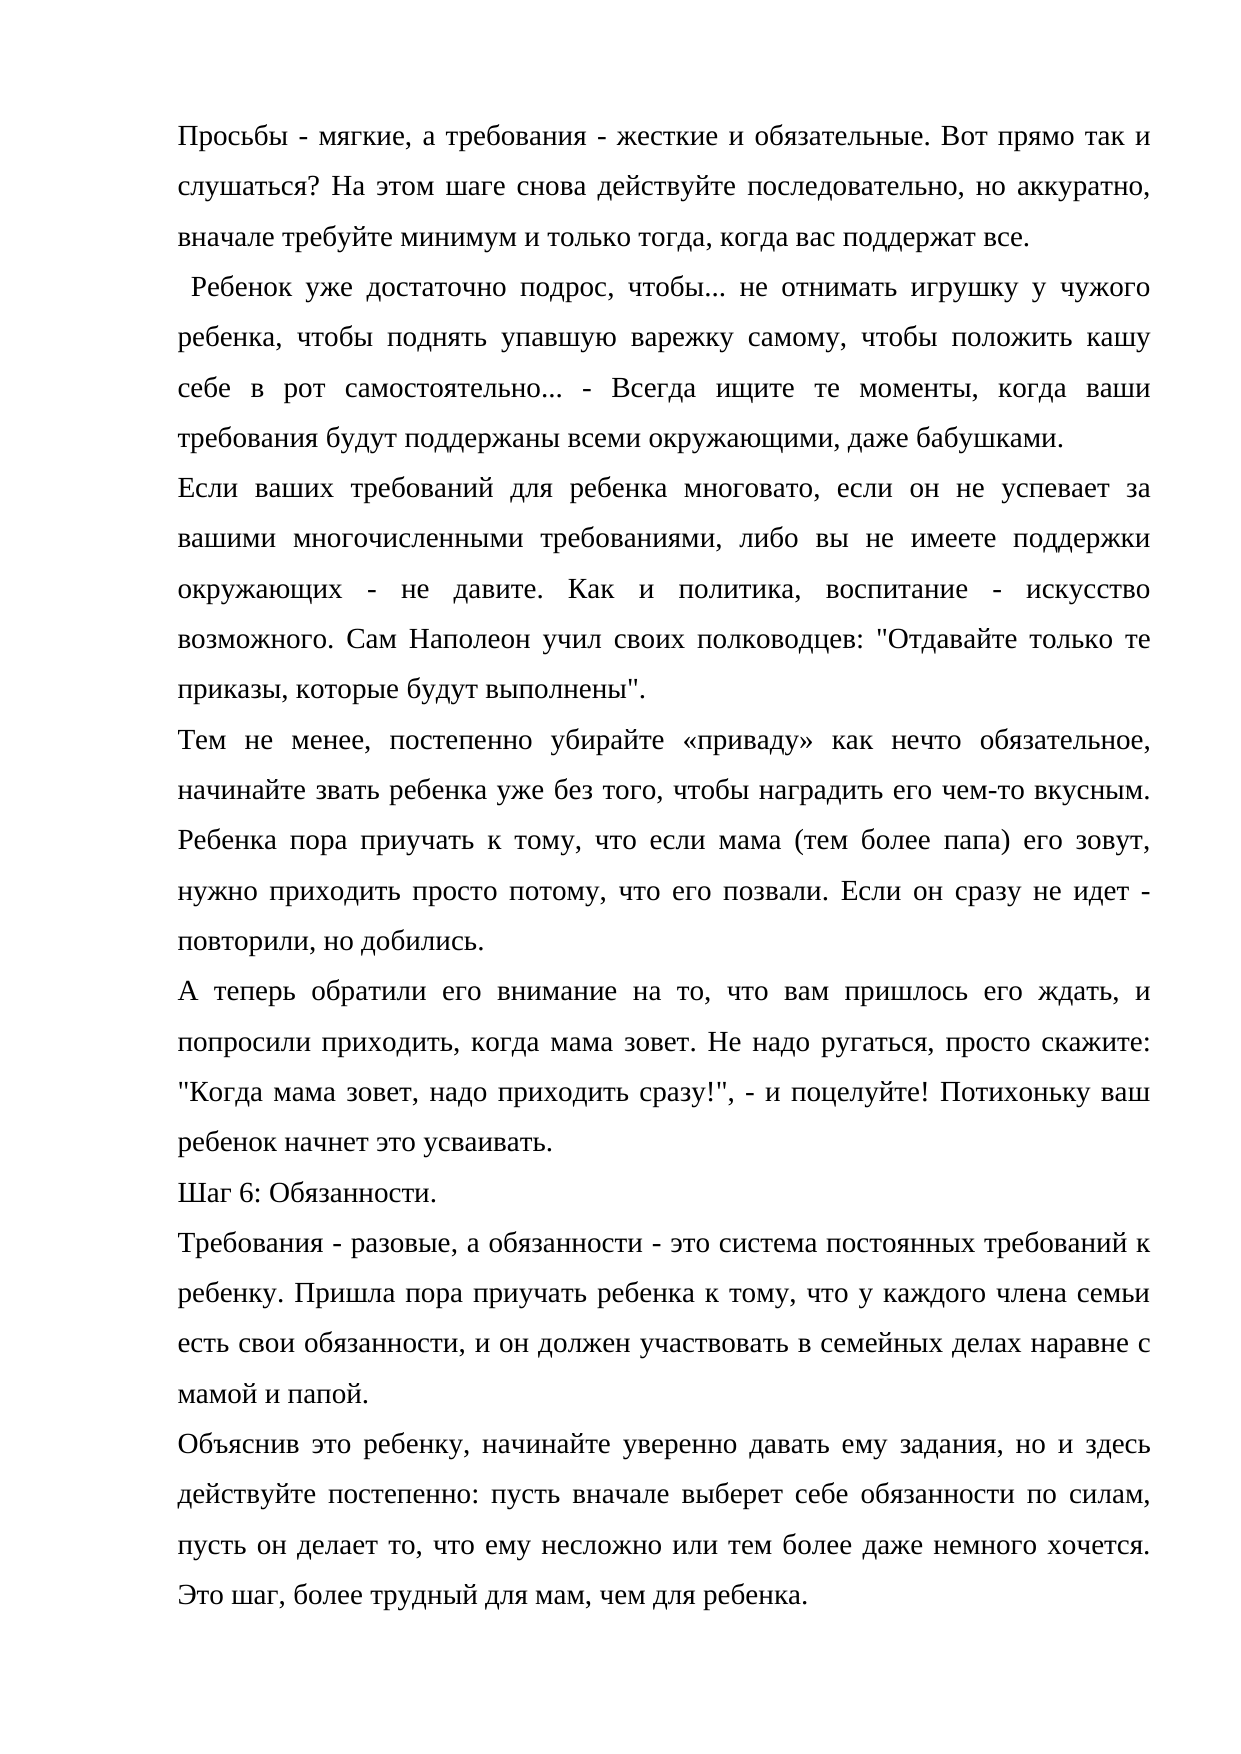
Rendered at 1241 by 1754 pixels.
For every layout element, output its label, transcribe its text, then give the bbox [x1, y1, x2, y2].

text Просьбы - мягкие, а требования - жесткие и обязательные. Вот прямо так и слушаться? На этом шаге снова действуйте последовательно, но аккуратно, вначале требуйте минимум и только тогда, когда вас поддержат все. [177, 118, 1152, 252]
text Если ваших требований для ребенка многовато, если он не успевает за вашими многочисленными требованиями, либо вы не имеете поддержки окружающих - не давите. Как и политика, воспитание - искусство возможного. Сам Наполеон учил своих полководцев: "Отдавайте только те приказы, которые будут выполнены". [177, 470, 1152, 705]
text Шаг 6: Обязанности. [177, 1175, 1152, 1208]
text Тем не менее, постепенно убирайте «приваду» как нечто обязательное, начинайте звать ребенка уже без того, чтобы наградить его чем-то вкусным. Ребенка пора приучать к тому, что если мама (тем более папа) его зовут, нужно приходить просто потому, что его позвали. Если он сразу не идет - повторили, но добились. [177, 722, 1152, 957]
text А теперь обратили его внимание на то, что вам пришлось его ждать, и попросили приходить, когда мама зовет. Не надо ругаться, просто скажите: "Когда мама зовет, надо приходить сразу!", - и поцелуйте! Потихоньку ваш ребенок начнет это усваивать. [177, 973, 1152, 1158]
text Требования - разовые, а обязанности - это система постоянных требований к ребенку. Пришла пора приучать ребенка к тому, что у каждого члена семьи есть свои обязанности, и он должен участвовать в семейных делах наравне с мамой и папой. [177, 1225, 1152, 1409]
text Объяснив это ребенку, начинайте уверенно давать ему задания, но и здесь действуйте постепенно: пусть вначале выберет себе обязанности по силам, пусть он делает то, что ему несложно или тем более даже немного хочется. Это шаг, более трудный для мам, чем для ребенка. [177, 1426, 1152, 1611]
text Ребенок уже достаточно подрос, чтобы... не отнимать игрушку у чужого ребенка, чтобы поднять упавшую варежку самому, чтобы положить кашу себе в рот самостоятельно... - Всегда ищите те моменты, когда ваши требования будут поддержаны всеми окружающими, даже бабушками. [177, 269, 1152, 453]
